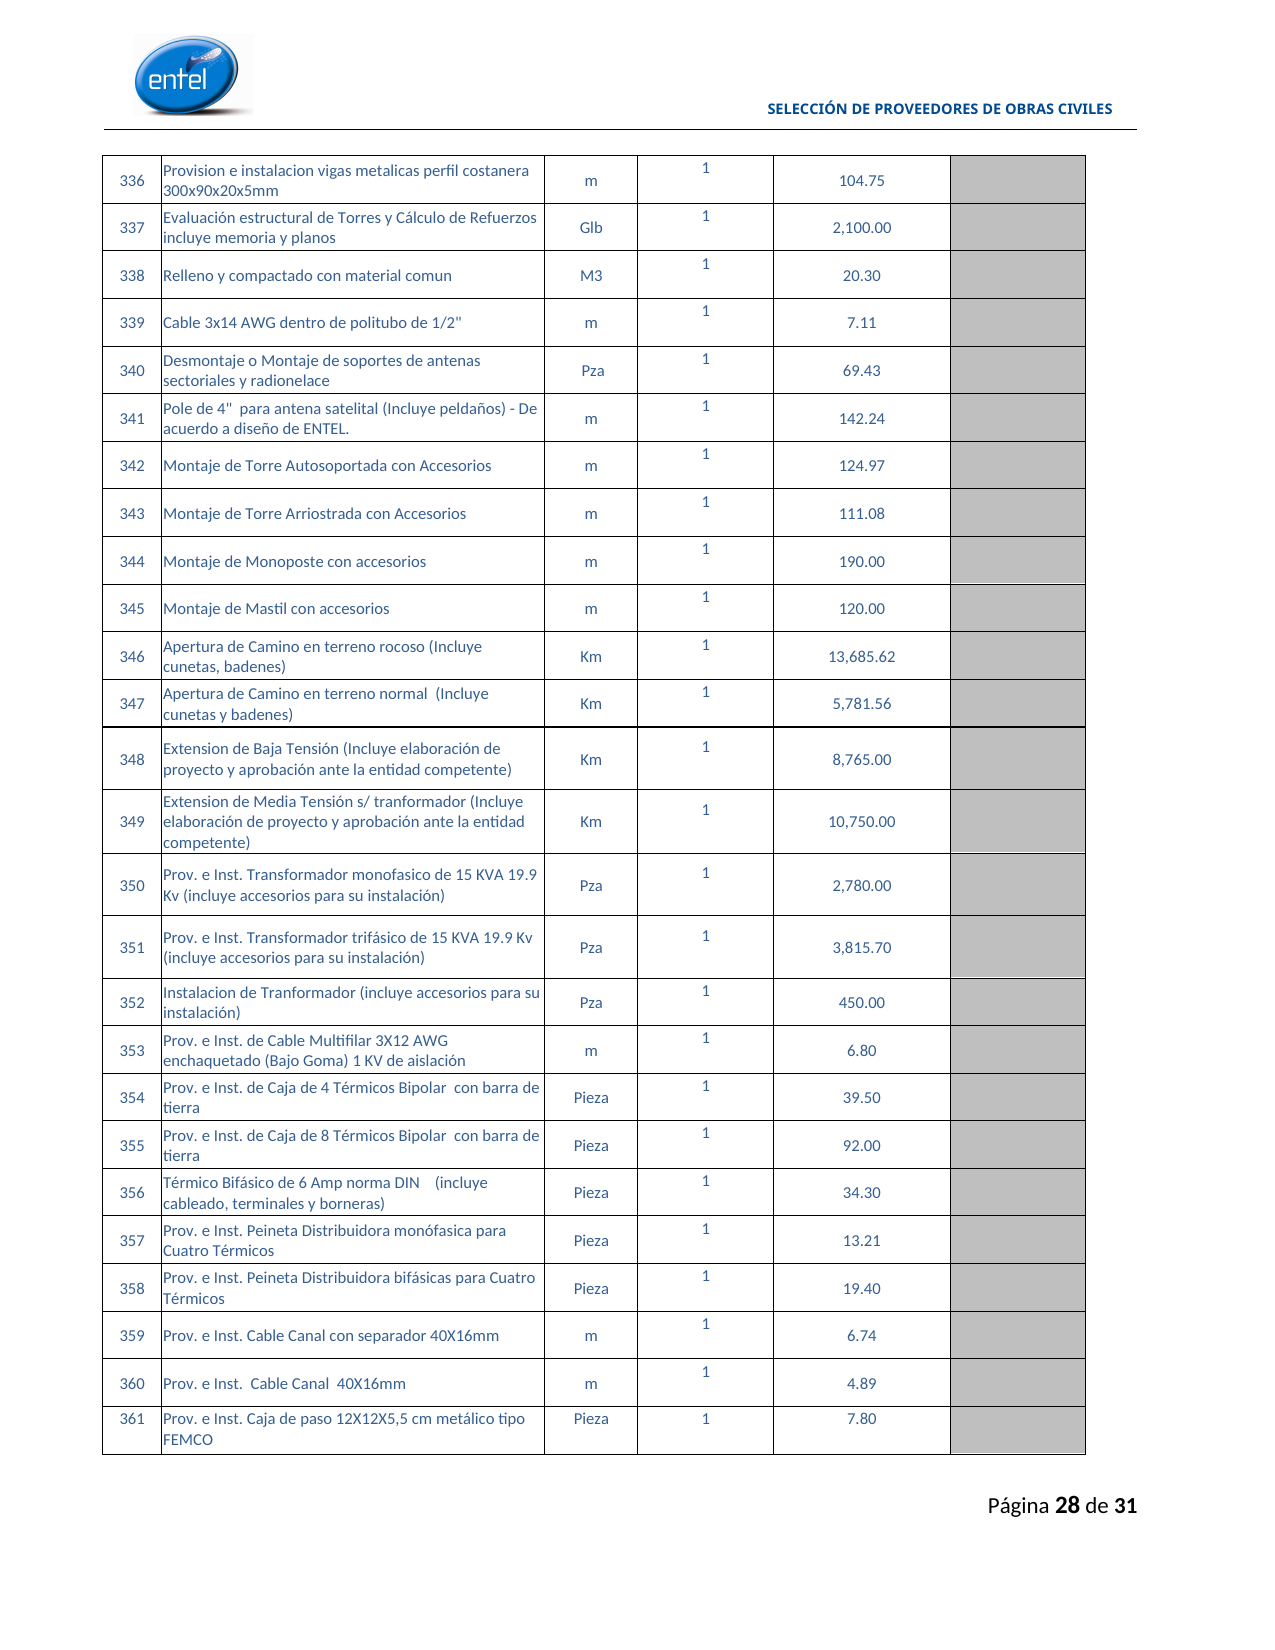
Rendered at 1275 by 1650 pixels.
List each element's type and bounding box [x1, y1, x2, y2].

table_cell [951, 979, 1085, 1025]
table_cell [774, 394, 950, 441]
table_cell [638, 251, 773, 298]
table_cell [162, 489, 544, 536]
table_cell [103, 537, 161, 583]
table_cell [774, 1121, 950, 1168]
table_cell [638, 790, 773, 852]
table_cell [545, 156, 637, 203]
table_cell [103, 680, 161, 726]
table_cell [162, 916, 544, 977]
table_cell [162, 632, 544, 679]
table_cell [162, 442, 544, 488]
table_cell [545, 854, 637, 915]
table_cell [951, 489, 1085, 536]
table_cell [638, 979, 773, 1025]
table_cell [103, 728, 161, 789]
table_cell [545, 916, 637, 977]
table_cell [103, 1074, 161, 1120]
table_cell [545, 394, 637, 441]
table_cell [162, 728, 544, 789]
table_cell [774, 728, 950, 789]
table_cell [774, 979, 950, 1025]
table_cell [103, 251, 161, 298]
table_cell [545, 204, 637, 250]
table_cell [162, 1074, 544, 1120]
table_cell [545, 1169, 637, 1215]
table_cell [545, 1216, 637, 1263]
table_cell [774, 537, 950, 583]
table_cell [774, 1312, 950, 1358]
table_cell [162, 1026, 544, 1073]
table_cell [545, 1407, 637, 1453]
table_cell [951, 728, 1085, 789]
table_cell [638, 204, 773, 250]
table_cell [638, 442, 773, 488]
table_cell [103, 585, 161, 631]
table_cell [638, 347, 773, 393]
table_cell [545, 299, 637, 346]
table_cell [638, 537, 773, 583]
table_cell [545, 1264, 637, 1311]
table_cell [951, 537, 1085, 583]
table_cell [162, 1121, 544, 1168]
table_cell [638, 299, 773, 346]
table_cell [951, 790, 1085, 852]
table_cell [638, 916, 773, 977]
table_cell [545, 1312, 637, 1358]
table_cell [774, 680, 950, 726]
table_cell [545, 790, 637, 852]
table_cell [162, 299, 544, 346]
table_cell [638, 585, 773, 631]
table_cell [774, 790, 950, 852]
picture [134, 34, 254, 116]
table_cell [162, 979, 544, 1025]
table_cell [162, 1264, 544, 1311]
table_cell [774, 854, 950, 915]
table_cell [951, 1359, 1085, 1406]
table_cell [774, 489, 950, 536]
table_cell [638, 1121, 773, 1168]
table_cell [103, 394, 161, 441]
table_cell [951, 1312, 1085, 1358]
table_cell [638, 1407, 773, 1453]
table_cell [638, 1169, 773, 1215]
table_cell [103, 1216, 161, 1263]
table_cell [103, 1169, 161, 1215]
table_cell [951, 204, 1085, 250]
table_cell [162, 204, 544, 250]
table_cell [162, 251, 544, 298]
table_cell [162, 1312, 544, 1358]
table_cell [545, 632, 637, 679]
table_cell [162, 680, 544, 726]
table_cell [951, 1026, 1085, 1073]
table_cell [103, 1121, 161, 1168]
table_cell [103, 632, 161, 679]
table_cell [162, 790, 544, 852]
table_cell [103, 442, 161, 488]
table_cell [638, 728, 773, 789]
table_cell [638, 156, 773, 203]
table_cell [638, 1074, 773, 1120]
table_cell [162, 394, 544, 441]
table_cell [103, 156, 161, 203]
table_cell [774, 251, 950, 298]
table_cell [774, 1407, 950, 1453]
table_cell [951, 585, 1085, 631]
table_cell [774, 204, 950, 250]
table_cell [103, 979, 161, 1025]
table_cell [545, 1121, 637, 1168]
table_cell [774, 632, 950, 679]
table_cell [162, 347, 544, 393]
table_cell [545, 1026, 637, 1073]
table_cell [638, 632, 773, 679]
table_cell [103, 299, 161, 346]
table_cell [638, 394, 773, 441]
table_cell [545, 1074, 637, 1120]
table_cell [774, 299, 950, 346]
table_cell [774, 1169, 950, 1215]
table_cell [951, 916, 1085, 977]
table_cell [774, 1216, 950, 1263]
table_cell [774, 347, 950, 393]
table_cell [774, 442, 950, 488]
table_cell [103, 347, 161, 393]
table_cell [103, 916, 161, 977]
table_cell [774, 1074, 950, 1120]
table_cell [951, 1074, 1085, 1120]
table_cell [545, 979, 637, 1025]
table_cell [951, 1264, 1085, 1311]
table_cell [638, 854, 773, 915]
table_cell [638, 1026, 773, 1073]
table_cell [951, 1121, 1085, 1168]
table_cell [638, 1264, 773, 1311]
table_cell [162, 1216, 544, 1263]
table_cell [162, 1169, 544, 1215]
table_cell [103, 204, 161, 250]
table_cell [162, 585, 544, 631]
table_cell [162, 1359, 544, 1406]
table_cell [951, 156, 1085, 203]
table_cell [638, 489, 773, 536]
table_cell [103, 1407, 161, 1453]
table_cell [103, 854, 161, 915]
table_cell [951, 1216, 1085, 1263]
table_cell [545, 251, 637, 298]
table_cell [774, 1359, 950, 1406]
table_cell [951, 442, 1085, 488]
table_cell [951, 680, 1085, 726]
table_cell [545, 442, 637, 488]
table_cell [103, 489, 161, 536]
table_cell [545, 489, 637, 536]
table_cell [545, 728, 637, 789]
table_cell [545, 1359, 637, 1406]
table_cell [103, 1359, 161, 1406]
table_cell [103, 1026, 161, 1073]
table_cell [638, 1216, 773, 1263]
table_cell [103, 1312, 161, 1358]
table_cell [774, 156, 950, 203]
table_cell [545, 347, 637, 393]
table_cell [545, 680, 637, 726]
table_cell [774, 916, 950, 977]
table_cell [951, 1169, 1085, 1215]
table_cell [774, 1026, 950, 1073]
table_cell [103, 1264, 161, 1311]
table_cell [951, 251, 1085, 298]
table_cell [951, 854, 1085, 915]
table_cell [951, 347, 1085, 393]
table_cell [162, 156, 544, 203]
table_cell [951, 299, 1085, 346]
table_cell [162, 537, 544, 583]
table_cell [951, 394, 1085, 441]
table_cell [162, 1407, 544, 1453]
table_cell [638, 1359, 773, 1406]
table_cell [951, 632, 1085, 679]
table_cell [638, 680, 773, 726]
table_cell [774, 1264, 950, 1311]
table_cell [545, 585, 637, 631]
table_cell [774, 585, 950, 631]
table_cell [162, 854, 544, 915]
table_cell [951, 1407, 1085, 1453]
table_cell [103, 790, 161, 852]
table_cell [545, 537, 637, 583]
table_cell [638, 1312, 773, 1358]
